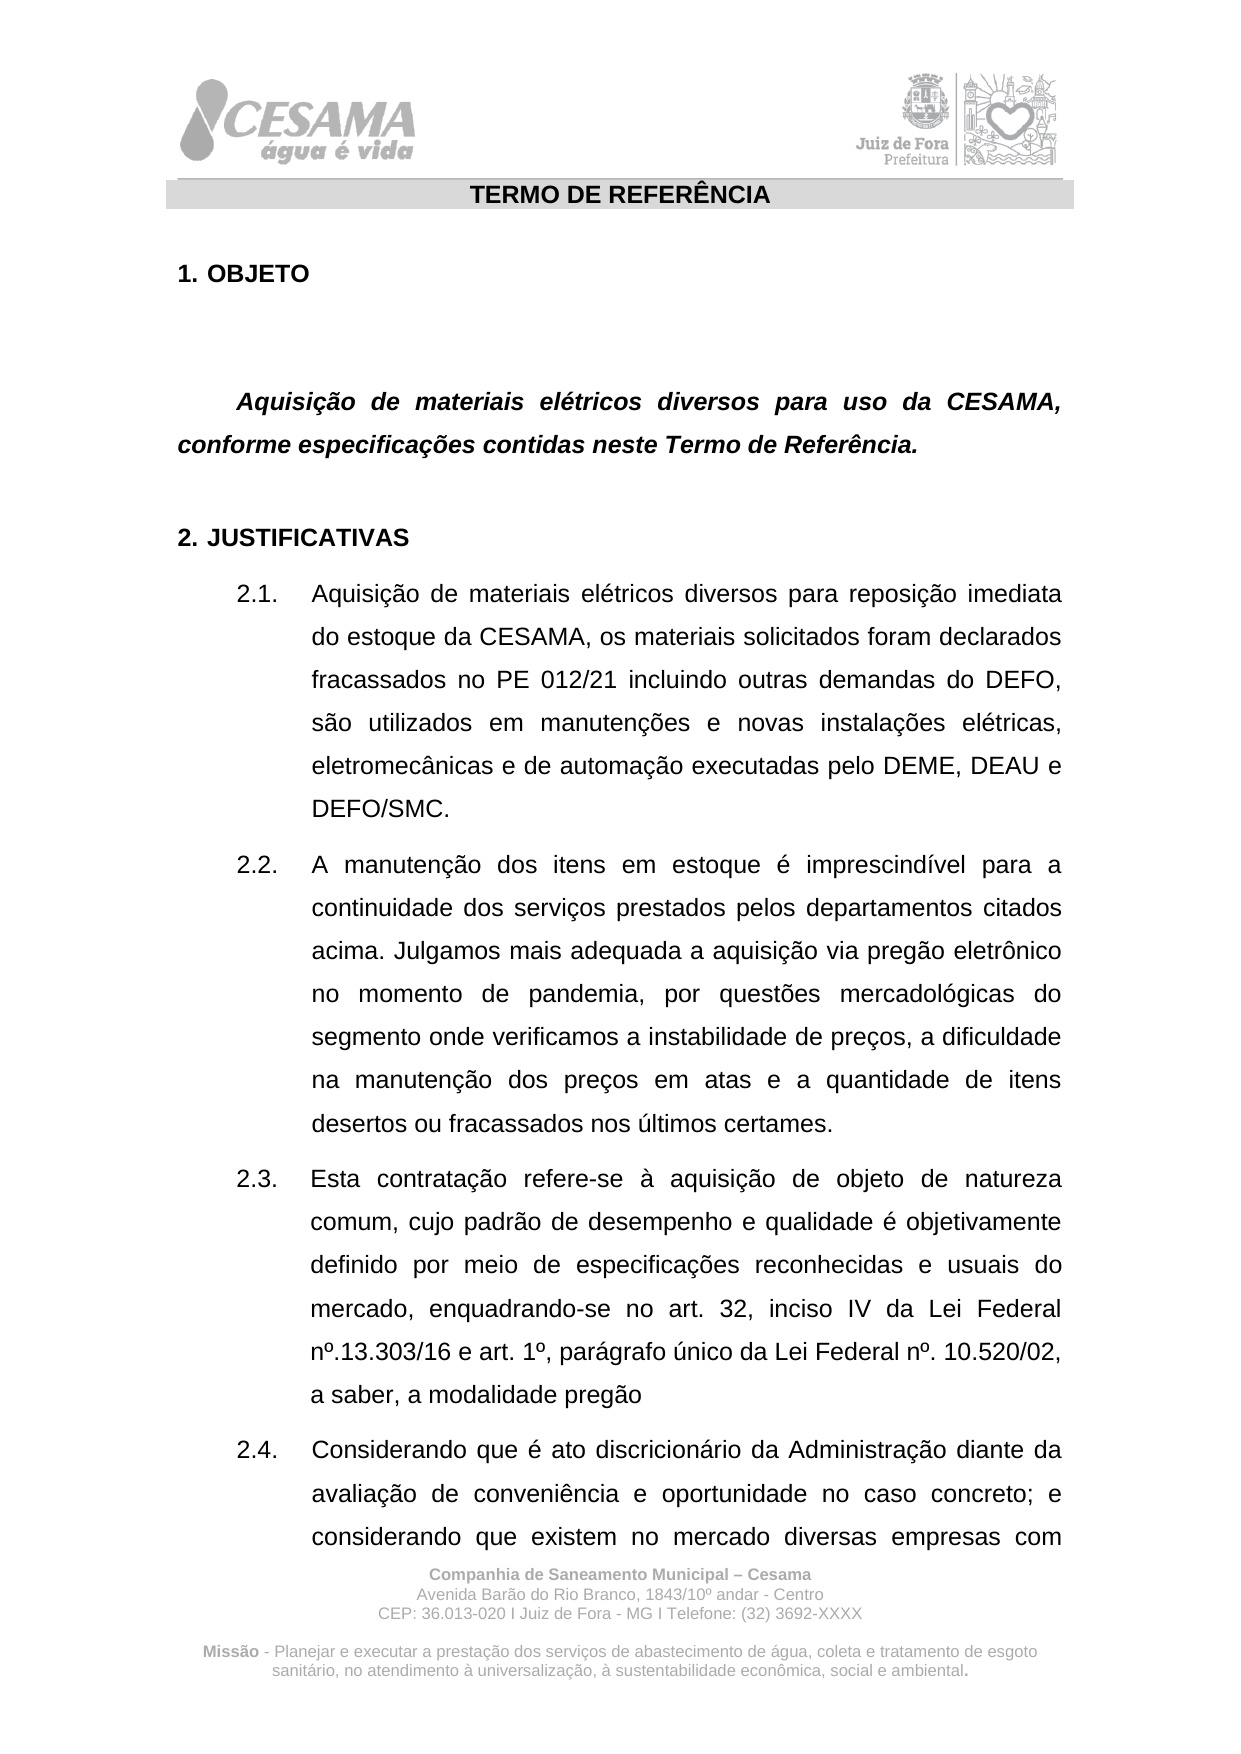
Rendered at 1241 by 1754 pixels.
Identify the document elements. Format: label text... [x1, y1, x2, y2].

list OBJETO [177, 259, 1063, 287]
text Aquisição de materiais elétricos diversos para uso da CESAMA, conforme especificações contidas neste Termo de Referência. [177, 387, 1063, 458]
list JUSTIFICATIVAS [177, 523, 1063, 552]
list Esta contratação refere-se à aquisição de objeto de natureza comum, cujo padrão de desempenho e qualidade é objetivamente definido por meio de especificações reconhecidas e usuais do mercado, enquadrando-se no art. 32, inciso IV da Lei Federal nº.13.303/16 e art. 1º, parágrafo único da Lei Federal nº. 10.520/02, a saber, a modalidade pregão [236, 1164, 1063, 1408]
picture [177, 73, 1064, 180]
list A manutenção dos itens em estoque é imprescindível para a continuidade dos serviços prestados pelos departamentos citados acima. Julgamos mais adequada a aquisição via pregão eletrônico no momento de pandemia, por questões mercadológicas do segmento onde verificamos a instabilidade de preços, a dificuldade na manutenção dos preços em atas e a quantidade de itens desertos ou fracassados nos últimos certames. [236, 850, 1063, 1137]
table_header TERMO DE REFERÊNCIA [166, 180, 1074, 209]
list Aquisição de materiais elétricos diversos para reposição imediata do estoque da CESAMA, os materiais solicitados foram declarados fracassados no PE 012/21 incluindo outras demandas do DEFO, são utilizados em manutenções e novas instalações elétricas, eletromecânicas e de automação executadas pelo DEME, DEAU e DEFO/SMC. [236, 578, 1063, 823]
